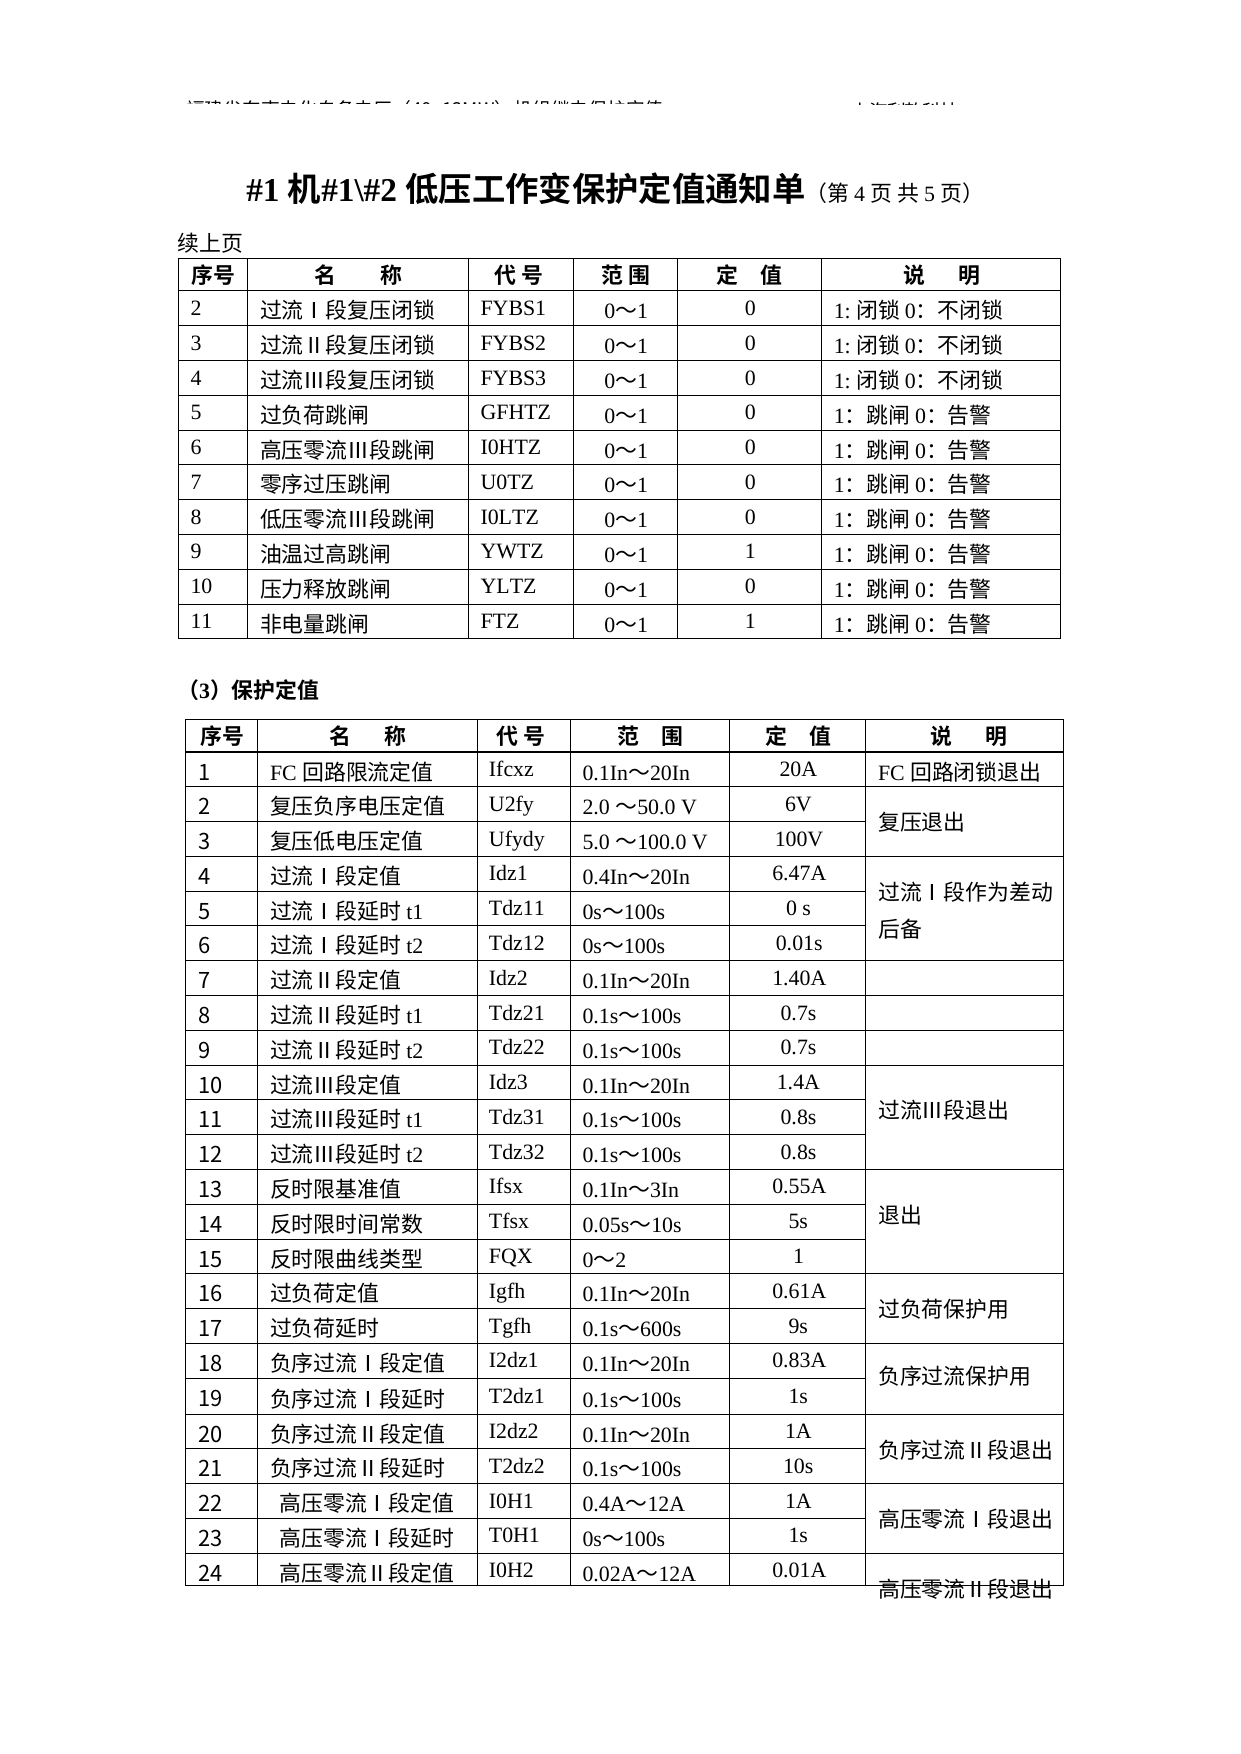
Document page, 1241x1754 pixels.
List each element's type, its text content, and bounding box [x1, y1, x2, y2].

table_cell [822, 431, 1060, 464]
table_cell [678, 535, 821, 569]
text 续上页 [177, 226, 243, 258]
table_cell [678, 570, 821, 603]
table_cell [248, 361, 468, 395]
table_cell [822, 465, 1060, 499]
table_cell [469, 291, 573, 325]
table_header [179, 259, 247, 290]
text #1 机#1\#2 低压工作变保护定值通知单（第 4 页 共 5 页） [246, 155, 1088, 212]
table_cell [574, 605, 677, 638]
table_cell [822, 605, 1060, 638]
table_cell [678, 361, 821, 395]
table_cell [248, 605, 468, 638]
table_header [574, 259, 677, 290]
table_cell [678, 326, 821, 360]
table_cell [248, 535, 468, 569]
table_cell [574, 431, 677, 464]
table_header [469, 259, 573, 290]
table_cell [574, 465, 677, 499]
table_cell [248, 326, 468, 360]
text （3）保护定值 [177, 673, 1088, 704]
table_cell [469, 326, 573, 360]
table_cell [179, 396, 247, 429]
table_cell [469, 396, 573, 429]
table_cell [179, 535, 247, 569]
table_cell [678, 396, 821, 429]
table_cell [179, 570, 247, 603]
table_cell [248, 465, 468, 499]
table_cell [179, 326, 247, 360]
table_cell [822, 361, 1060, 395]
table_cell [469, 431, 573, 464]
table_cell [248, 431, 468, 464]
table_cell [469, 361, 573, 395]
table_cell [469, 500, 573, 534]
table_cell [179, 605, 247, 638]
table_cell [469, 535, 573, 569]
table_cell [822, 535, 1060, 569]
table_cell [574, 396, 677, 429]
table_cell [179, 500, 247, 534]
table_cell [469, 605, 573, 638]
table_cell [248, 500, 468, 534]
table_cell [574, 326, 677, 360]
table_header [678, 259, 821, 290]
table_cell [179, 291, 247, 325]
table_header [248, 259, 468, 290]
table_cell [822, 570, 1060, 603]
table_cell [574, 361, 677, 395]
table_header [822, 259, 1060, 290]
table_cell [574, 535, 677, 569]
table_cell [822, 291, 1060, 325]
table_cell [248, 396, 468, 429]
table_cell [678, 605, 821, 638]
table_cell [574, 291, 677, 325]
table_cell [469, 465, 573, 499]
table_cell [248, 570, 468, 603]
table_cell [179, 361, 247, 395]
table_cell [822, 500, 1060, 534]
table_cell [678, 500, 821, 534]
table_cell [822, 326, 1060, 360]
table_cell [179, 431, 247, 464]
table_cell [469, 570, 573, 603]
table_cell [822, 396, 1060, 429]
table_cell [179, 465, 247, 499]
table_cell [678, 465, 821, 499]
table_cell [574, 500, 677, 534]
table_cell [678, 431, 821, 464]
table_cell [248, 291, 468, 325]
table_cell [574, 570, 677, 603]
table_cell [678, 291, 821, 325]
